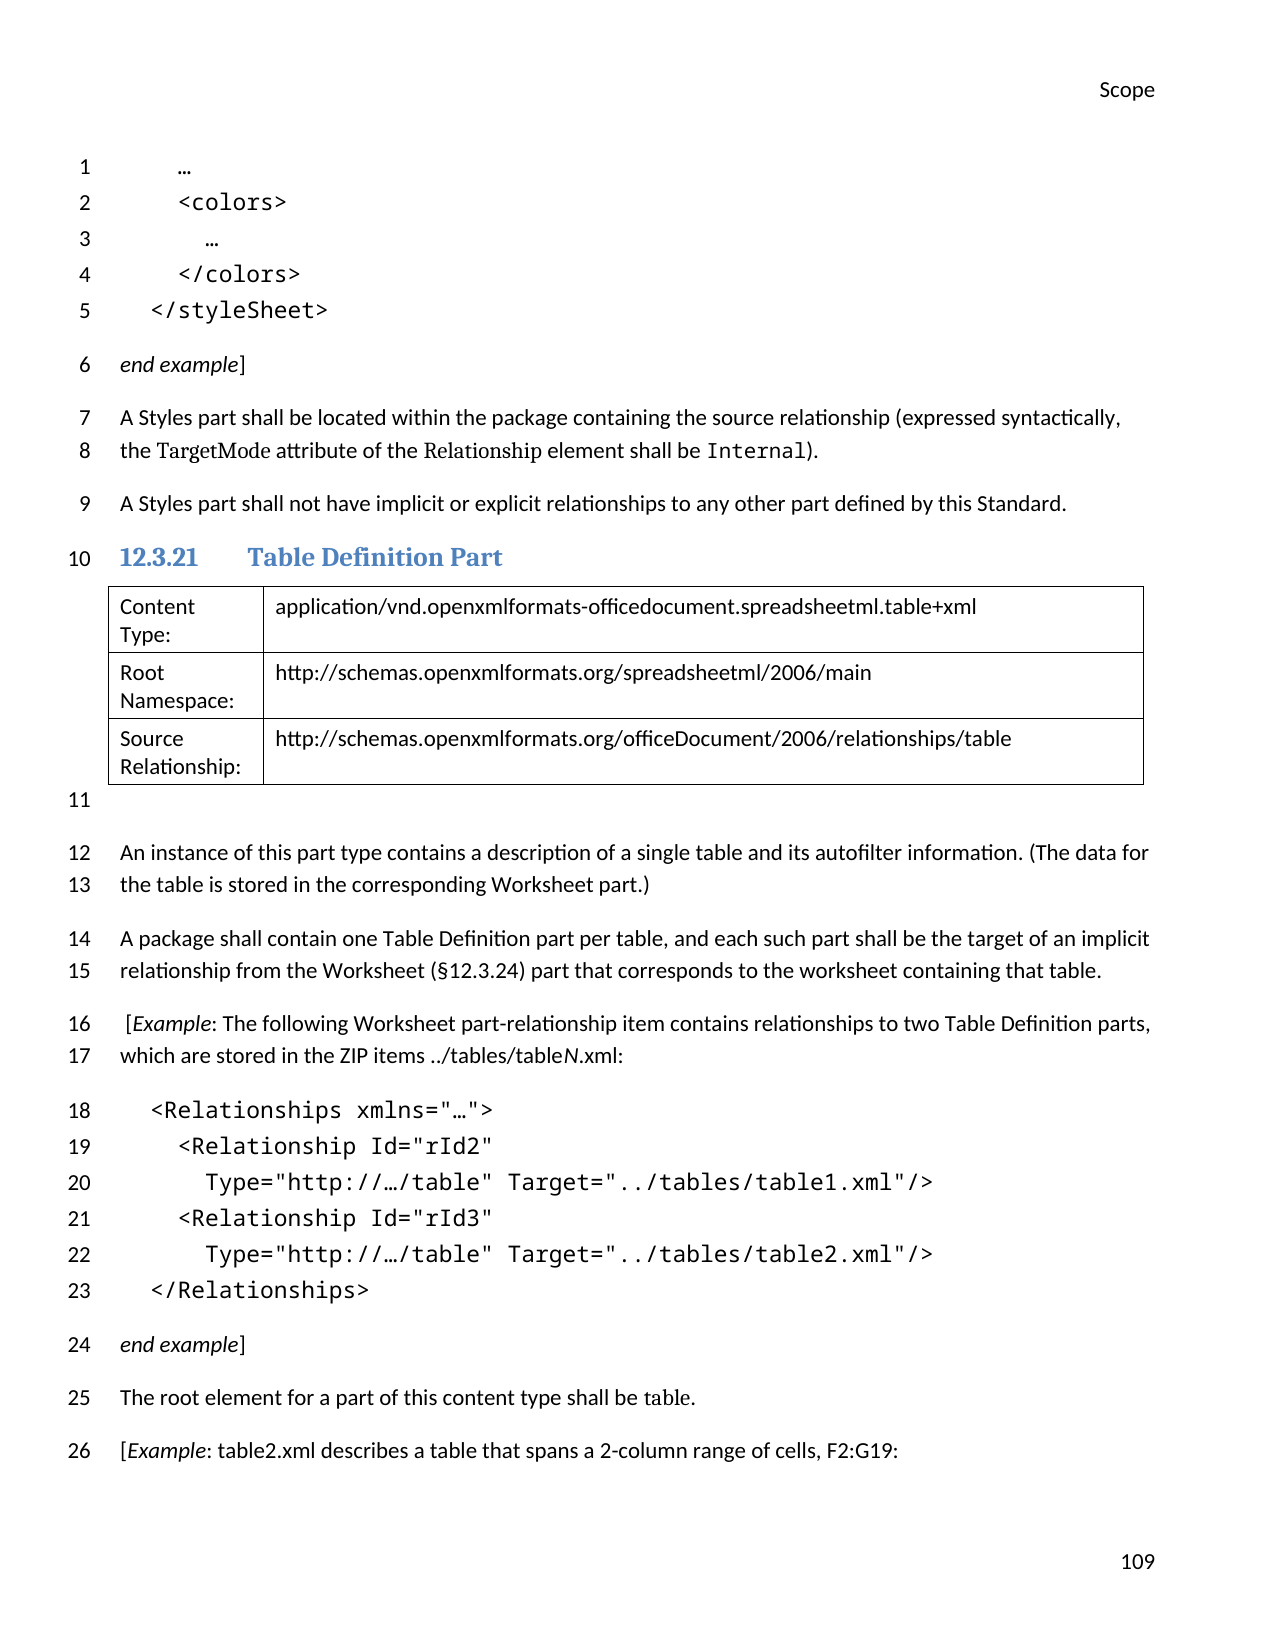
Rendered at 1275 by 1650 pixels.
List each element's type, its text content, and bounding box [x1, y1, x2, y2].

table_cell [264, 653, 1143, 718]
text [Example: table2.xml describes a table that spans a 2-column range of cells, F2:G19: [120, 1437, 1155, 1464]
text A package shall contain one Table Definition part per table, and each such part shall be the target of an implicit relationship from the Worksheet (§12.3.24) part that corresponds to the worksheet containing that table. [120, 924, 1155, 984]
text end example] [120, 1331, 1155, 1358]
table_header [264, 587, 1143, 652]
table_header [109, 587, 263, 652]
text … [150, 150, 1155, 181]
text <colors> … </colors> </styleSheet> [150, 186, 1155, 325]
text [Example: The following Worksheet part-relationship item contains relationships to two Table Definition parts, which are stored in the ZIP items ../tables/tableN.xml: [120, 1009, 1155, 1069]
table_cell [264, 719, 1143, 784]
text A Styles part shall not have implicit or explicit relationships to any other part defined by this Standard. [120, 489, 1155, 517]
text The root element for a part of this content type shall be table. [120, 1383, 1155, 1412]
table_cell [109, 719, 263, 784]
text An instance of this part type contains a description of a single table and its autofilter information. (The data for the table is stored in the corresponding Worksheet part.) [120, 838, 1155, 899]
text <Relationships xmlns="…"> <Relationship Id="rId2" Type="http://…/table" Target="../tables/table1.xml"/> <Relationship Id="rId3" Type="http://…/table" Target="../tables/table2.xml"/> </Relationships> [150, 1094, 1155, 1305]
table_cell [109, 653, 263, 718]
text A Styles part shall be located within the package containing the source relationship (expressed syntactically, the TargetMode attribute of the Relationship element shall be Internal). [120, 403, 1155, 464]
subtitle Table Definition Part [120, 542, 1155, 573]
text end example] [120, 351, 1155, 378]
